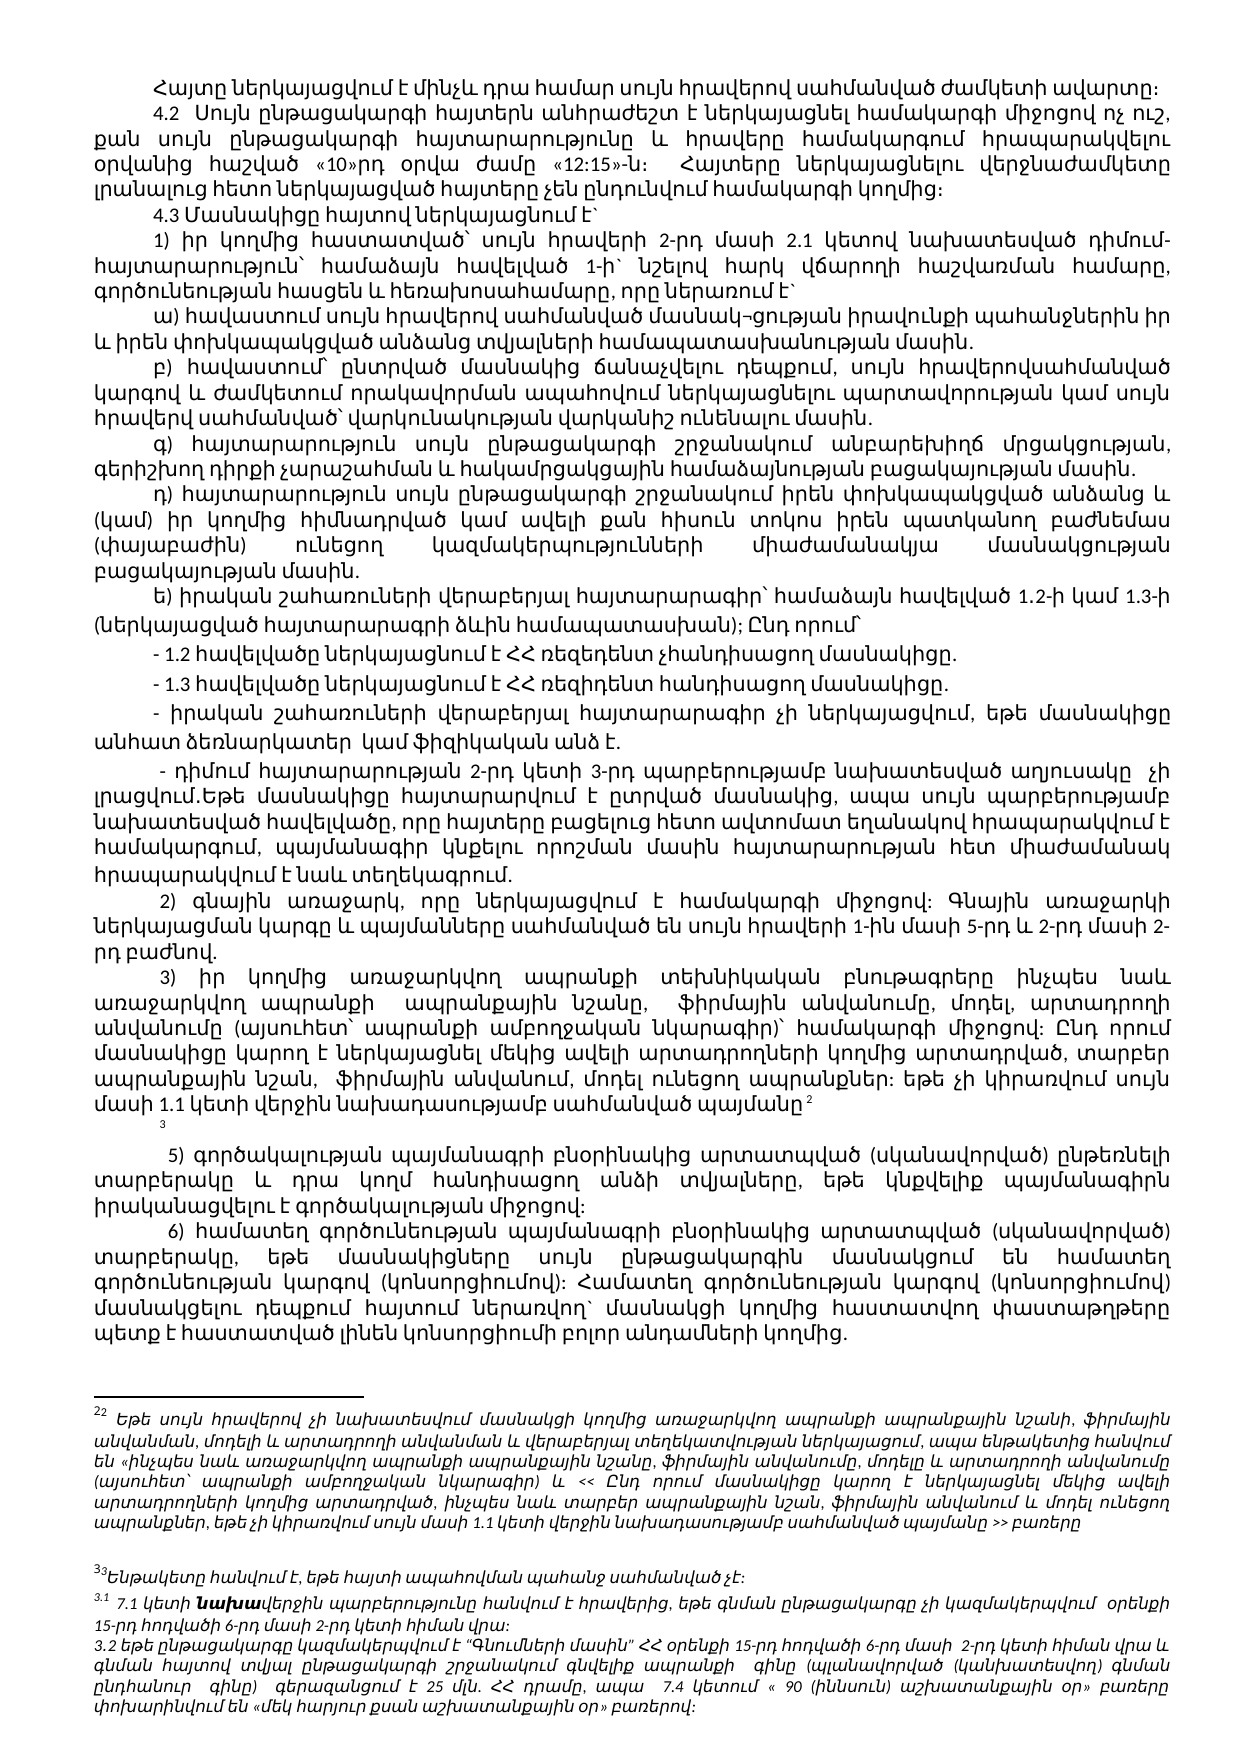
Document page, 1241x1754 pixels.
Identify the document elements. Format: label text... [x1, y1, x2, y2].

text բ) հավաստում՝ ընտրված մասնակից ճանաչվելու դեպքում, սույն հրավերովսահմանված կարգով և ժամկետում որակավորման ապահովում ներկայացնելու պարտավորության կամ սույն հրավերվ սահմանված՝ վարկունակության վարկանիշ ունենալու մասին. [94, 354, 1171, 431]
text - 1.3 հավելվածը ներկայացնում է ՀՀ ռեզիդենտ հանդիսացող մասնակիցը. [94, 671, 1171, 696]
text 6) համատեղ գործունեության պայմանագրի բնօրինակից արտատպված (սկանավորված) տարբերակը, եթե մասնակիցները սույն ընթացակարգին մասնակցում են համատեղ գործունեության կարգով (կոնսորցիումով): Համատեղ գործունեության կարգով (կոնսորցիումով) մասնակցելու դեպքում հայտում ներառվող` մասնակցի կողմից հաստատվող փաստաթղթերը պետք է հաստատված լինեն կոնսորցիումի բոլոր անդամների կողմից. [94, 1218, 1171, 1346]
text գ) հայտարարություն սույն ընթացակարգի շրջանակում անբարեխիղճ մրցակցության, գերիշխող դիրքի չարաշահման և հակամրցակցային համաձայնության բացակայության մասին. [94, 431, 1171, 482]
text Հայտը ներկայացվում է մինչև դրա համար սույն հրավերով սահմանված ժամկետի ավարտը։ [94, 75, 1171, 100]
text 2) գնային առաջարկ, որը ներկայացվում է համակարգի միջոցով: Գնային առաջարկի ներկայացման կարգը և պայմանները սահմանված են սույն հրավերի 1-ին մասի 5-րդ և 2-րդ մասի 2-րդ բաժնով. [94, 888, 1171, 964]
text դ) հայտարարություն սույն ընթացակարգի շրջանակում իրեն փոխկապակցված անձանց և (կամ) իր կողմից հիմնադրված կամ ավելի քան հիսուն տոկոս իրեն պատկանող բաժնեմաս (փայաբաժին) ունեցող կազմակերպությունների միաժամանակյա մասնակցության բացակայության մասին. [94, 482, 1171, 583]
text - 1.2 հավելվածը ներկայացնում է ՀՀ ռեզեդենտ չհանդիսացող մասնակիցը. [94, 642, 1171, 667]
text 4.3 Մասնակիցը հայտով ներկայացնում է` [94, 202, 1171, 227]
text ա) հավաստում սույն հրավերով սահմանված մասնակ¬ցության իրավունքի պահանջներին իր և իրեն փոխկապակցված անձանց տվյալների համապատասխանության մասին. [94, 304, 1171, 354]
text - դիմում հայտարարության 2-րդ կետի 3-րդ պարբերությամբ նախատեսված աղյուսակը չի լրացվում․Եթե մասնակիցը հայտարարվում է ըտրված մասնակից, ապա սույն պարբերությամբ նախատեսված հավելվածը, որը հայտերը բացելուց հետո ավտոմատ եղանակով հրապարակվում է համակարգում, պայմանագիր կնքելու որոշման մասին հայտարարության հետ միաժամանակ հրապարակվում է նաև տեղեկագրում. [94, 758, 1171, 888]
text 3) իր կողմից առաջարկվող ապրանքի տեխնիկական բնութագրերը ինչպես նաև առաջարկվող ապրանքի ապրանքային նշանը, ֆիրմային անվանումը, մոդել, արտադրողի անվանումը (այսուհետ՝ ապրանքի ամբողջական նկարագիր)՝ համակարգի միջոցով: Ընդ որում մասնակիցը կարող է ներկայացնել մեկից ավելի արտադրողների կողմից արտադրված, տարբեր ապրանքային նշան, ֆիրմային անվանում, մոդել ունեցող ապրանքներ: եթե չի կիրառվում սույն մասի 1.1 կետի վերջին նախադասությամբ սահմանված պայմանը 2 [94, 964, 1171, 1117]
text 1) իր կողմից հաստատված՝ սույն հրավերի 2-րդ մասի 2.1 կետով նախատեսված դիմում-հայտարարություն՝ համաձայն հավելված 1-ի` նշելով հարկ վճարողի հաշվառման համարը, գործունեության հասցեն և հեռախոսահամարը, որը ներառում է` [94, 227, 1171, 304]
text ե) իրական շահառուների վերաբերյալ հայտարարագիր՝ համաձայն հավելված 1․2-ի կամ 1.3-ի (ներկայացված հայտարարագրի ձևին համապատասխան); Ընդ որում՝ [94, 583, 1171, 638]
text 5) գործակալության պայմանագրի բնօրինակից արտատպված (սկանավորված) ընթեռնելի տարբերակը և դրա կողմ հանդիսացող անձի տվյալները, եթե կնքվելիք պայմանագիրն իրականացվելու է գործակալության միջոցով: [94, 1142, 1171, 1218]
text 4.2 Սույն ընթացակարգի հայտերն անհրաժեշտ է ներկայացնել համակարգի միջոցով ոչ ուշ, քան սույն ընթացակարգի հայտարարությունը և հրավերը համակարգում հրապարակվելու օրվանից հաշված «10»րդ օրվա ժամը «12:15»-ն։ Հայտերը ներկայացնելու վերջնաժամկետը լրանալուց հետո ներկայացված հայտերը չեն ընդունվում համակարգի կողմից։ [94, 100, 1171, 202]
text - իրական շահառուների վերաբերյալ հայտարարագիր չի ներկայացվում, եթե մասնակիցը անհատ ձեռնարկատեր կամ ֆիզիկական անձ է. [94, 700, 1171, 754]
text 3 [94, 1117, 1171, 1142]
